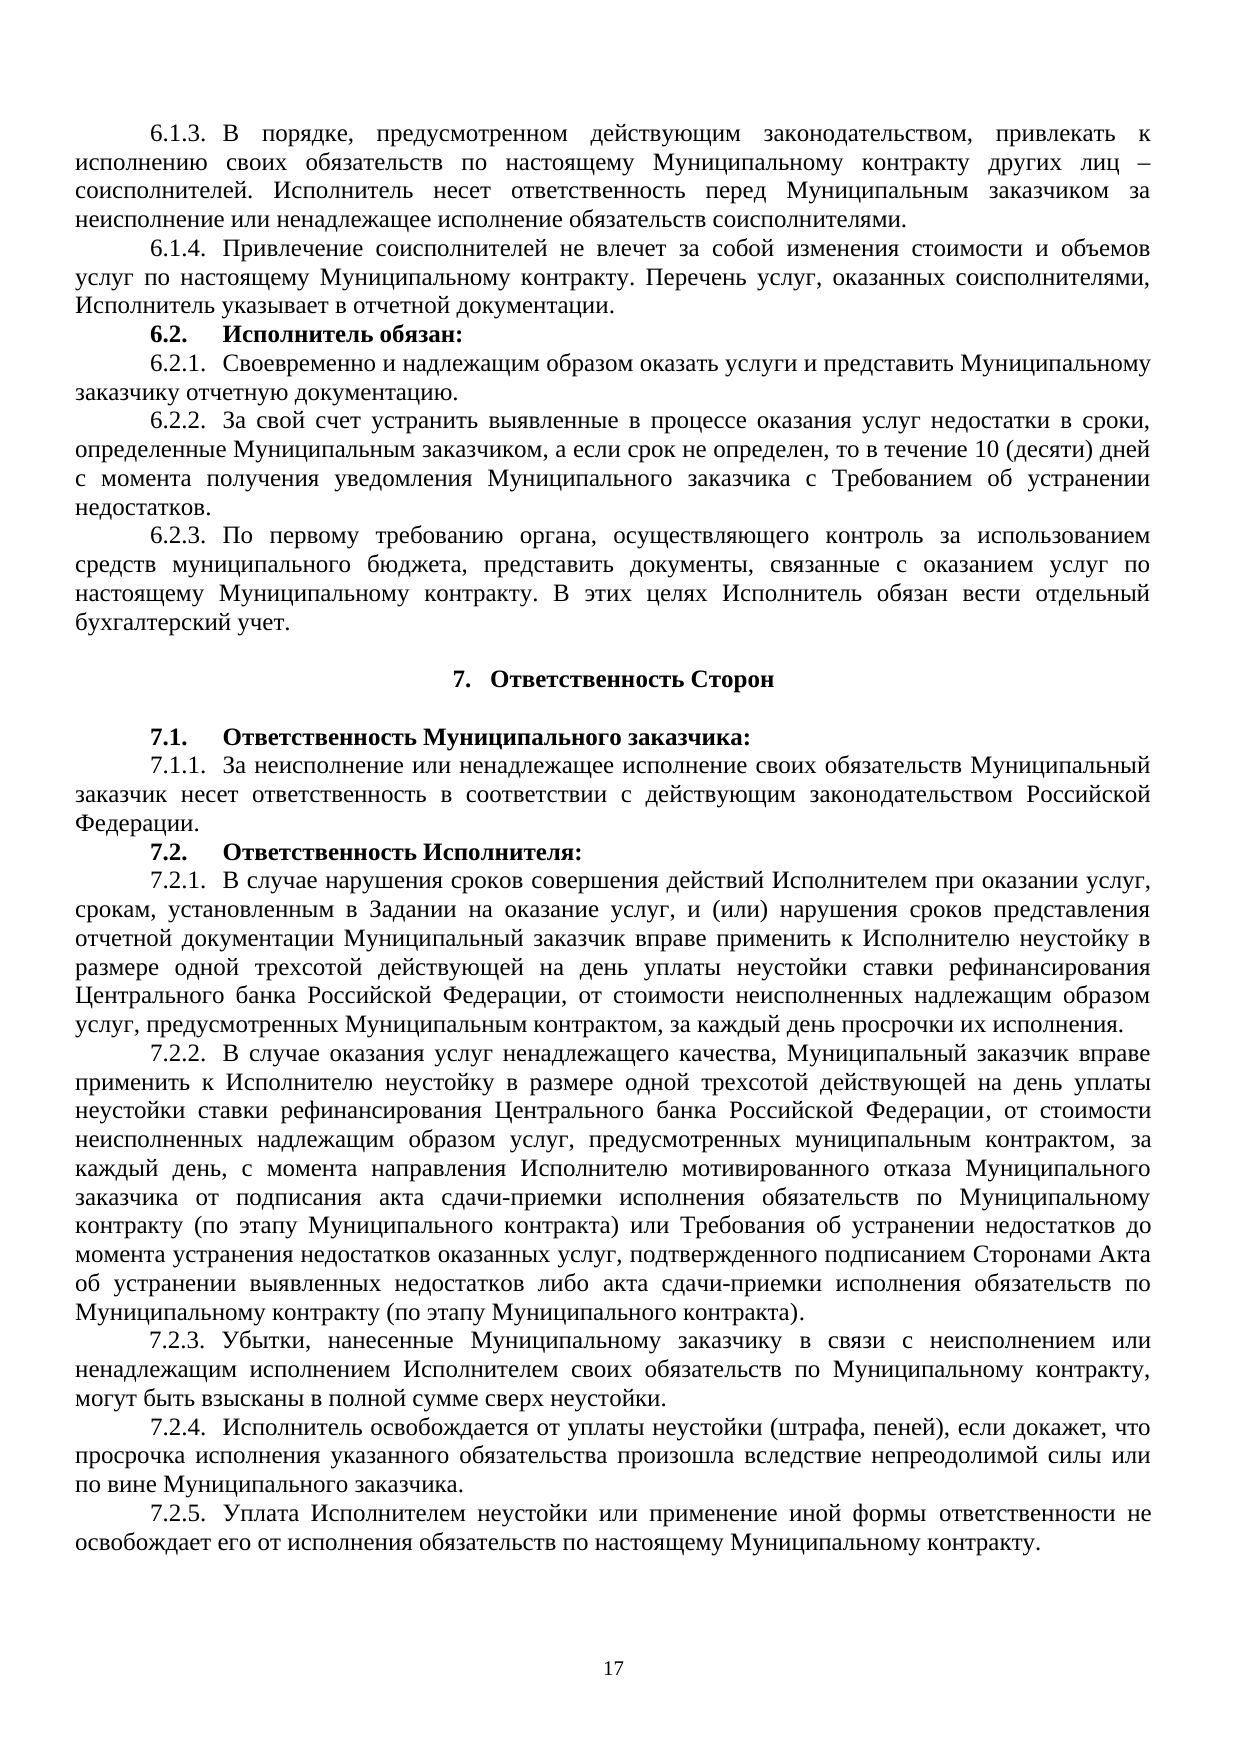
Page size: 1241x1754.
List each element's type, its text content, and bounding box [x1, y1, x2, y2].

list Ответственность Исполнителя: [75, 837, 1152, 866]
list Уплата Исполнителем неустойки или применение иной формы ответственности не освобождает его от исполнения обязательств по настоящему Муниципальному контракту. [75, 1498, 1152, 1556]
list По первому требованию органа, осуществляющего контроль за использованием средств муниципального бюджета, представить документы, связанные с оказанием услуг по настоящему Муниципальному контракту. В этих целях Исполнитель обязан вести отдельный бухгалтерский учет. [75, 521, 1152, 636]
list Ответственность Сторон [75, 664, 1152, 693]
list За неисполнение или ненадлежащее исполнение своих обязательств Муниципальный заказчик несет ответственность в соответствии с действующим законодательством Российской Федерации. [75, 751, 1152, 837]
list Своевременно и надлежащим образом оказать услуги и представить Муниципальному заказчику отчетную документацию. [75, 348, 1152, 406]
list В случае оказания услуг ненадлежащего качества, Муниципальный заказчик вправе применить к Исполнителю неустойку в размере одной трехсотой действующей на день уплаты неустойки ставки рефинансирования Центрального банка Российской Федерации, от стоимости неисполненных надлежащим образом услуг, предусмотренных муниципальным контрактом, за каждый день, с момента направления Исполнителю мотивированного отказа Муниципального заказчика от подписания акта сдачи-приемки исполнения обязательств по Муниципальному контракту (по этапу Муниципального контракта) или Требования об устранении недостатков до момента устранения недостатков оказанных услуг, подтвержденного подписанием Сторонами Акта об устранении выявленных недостатков либо акта сдачи-приемки исполнения обязательств по Муниципальному контракту (по этапу Муниципального контракта). [75, 1038, 1152, 1326]
list Исполнитель обязан: [75, 319, 1152, 348]
list В порядке, предусмотренном действующим законодательством, привлекать к исполнению своих обязательств по настоящему Муниципальному контракту других лиц – соисполнителей. Исполнитель несет ответственность перед Муниципальным заказчиком за неисполнение или ненадлежащее исполнение обязательств соисполнителями. [75, 118, 1152, 233]
list Убытки, нанесенные Муниципальному заказчику в связи с неисполнением или ненадлежащим исполнением Исполнителем своих обязательств по Муниципальному контракту, могут быть взысканы в полной сумме сверх неустойки. [75, 1326, 1152, 1412]
list Ответственность Муниципального заказчика: [75, 722, 1152, 751]
list Исполнитель освобождается от уплаты неустойки (штрафа, пеней), если докажет, что просрочка исполнения указанного обязательства произошла вследствие непреодолимой силы или по вине Муниципального заказчика. [75, 1412, 1152, 1498]
list Привлечение соисполнителей не влечет за собой изменения стоимости и объемов услуг по настоящему Муниципальному контракту. Перечень услуг, оказанных соисполнителями, Исполнитель указывает в отчетной документации. [75, 233, 1152, 319]
list За свой счет устранить выявленные в процессе оказания услуг недостатки в сроки, определенные Муниципальным заказчиком, а если срок не определен, то в течение 10 (десяти) дней с момента получения уведомления Муниципального заказчика с Требованием об устранении недостатков. [75, 406, 1152, 521]
list В случае нарушения сроков совершения действий Исполнителем при оказании услуг, срокам, установленным в Задании на оказание услуг, и (или) нарушения сроков представления отчетной документации Муниципальный заказчик вправе применить к Исполнителю неустойку в размере одной трехсотой действующей на день уплаты неустойки ставки рефинансирования Центрального банка Российской Федерации, от стоимости неисполненных надлежащим образом услуг, предусмотренных Муниципальным контрактом, за каждый день просрочки их исполнения. [75, 866, 1152, 1038]
